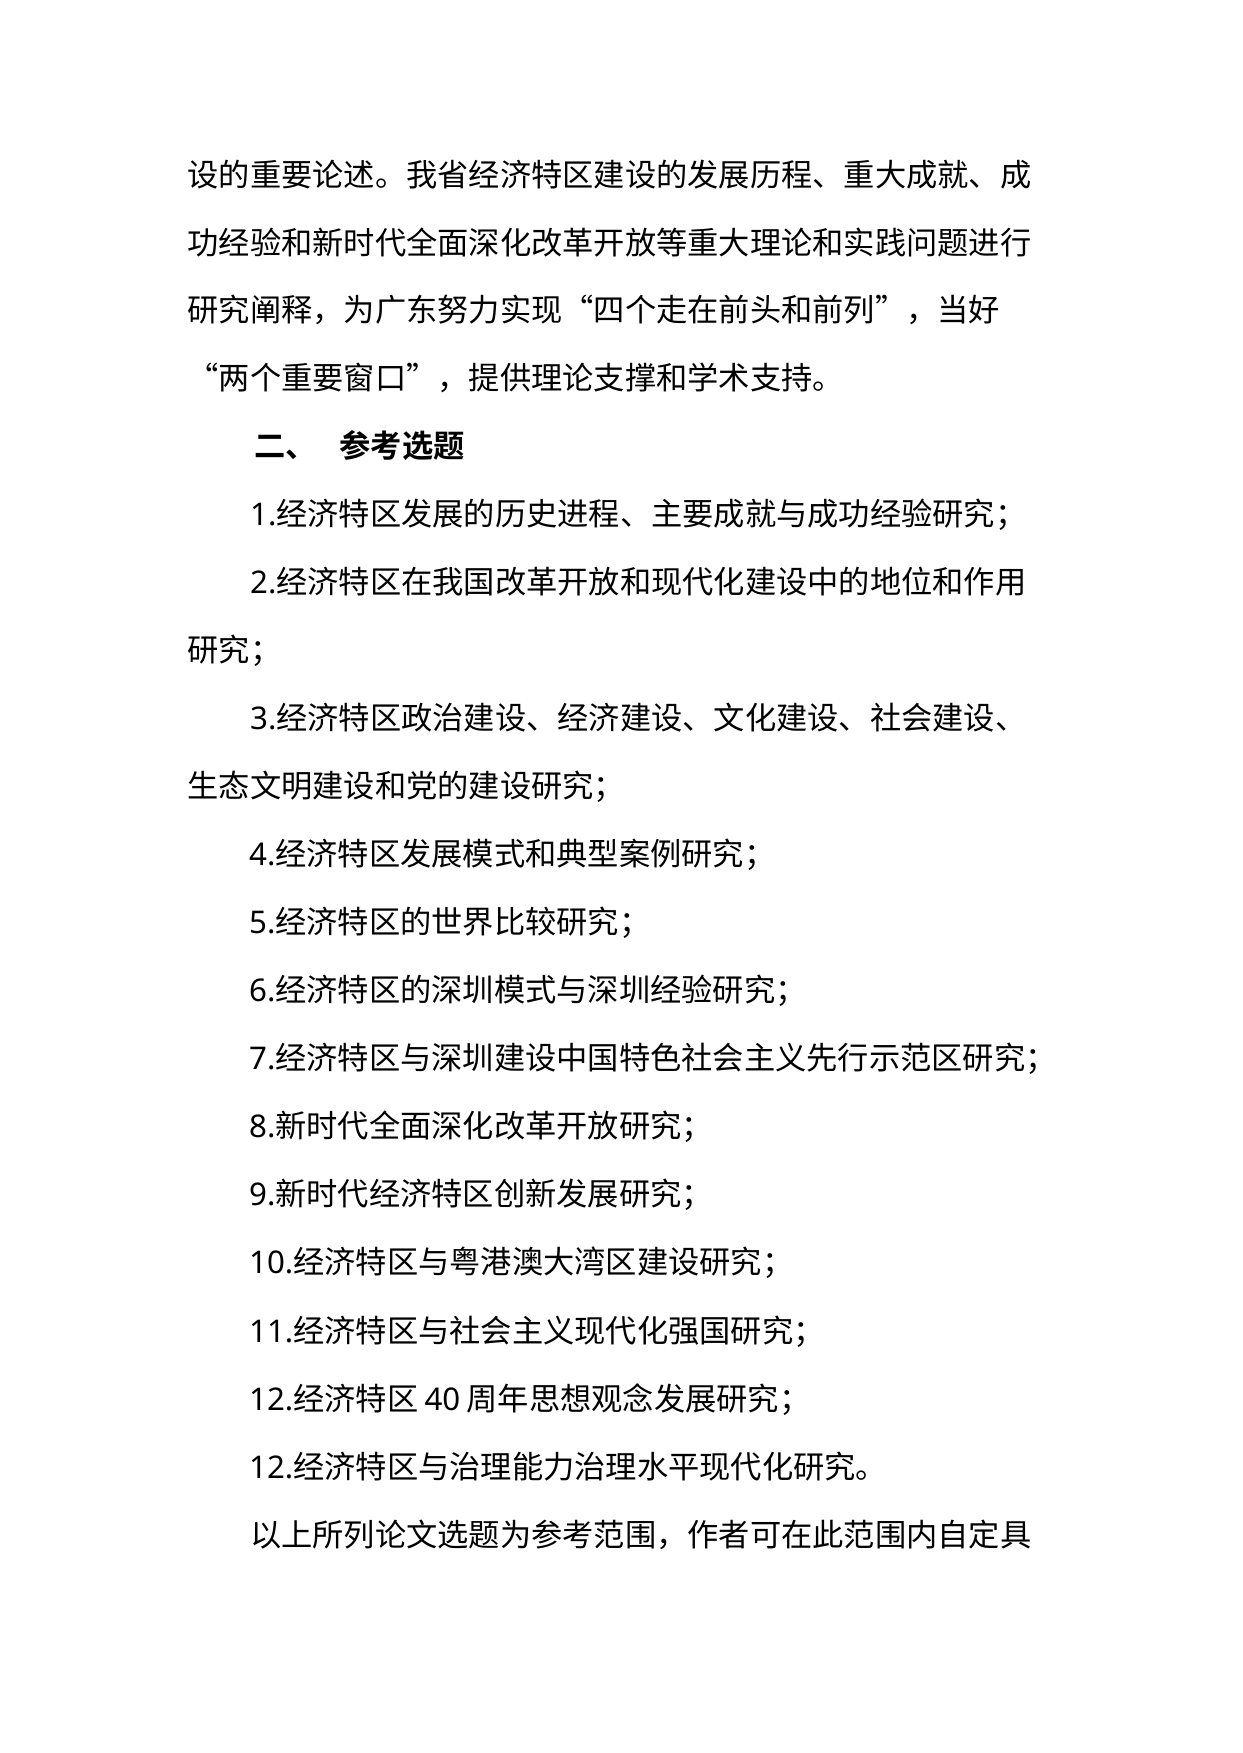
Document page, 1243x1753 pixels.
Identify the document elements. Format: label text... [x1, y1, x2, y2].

list 12.经济特区40周年思想观念发展研究； [249, 1374, 1055, 1419]
list 4.经济特区发展模式和典型案例研究； [249, 829, 1055, 874]
list 3.经济特区政治建设、经济建设、文化建设、社会建设、生态文明建设和党的建设研究； [187, 693, 1055, 806]
list 7.经济特区与深圳建设中国特色社会主义先行示范区研究； [249, 1033, 1055, 1079]
list 2.经济特区在我国改革开放和现代化建设中的地位和作用研究； [187, 557, 1055, 670]
list 9.新时代经济特区创新发展研究； [249, 1169, 1055, 1215]
list 11.经济特区与社会主义现代化强国研究； [249, 1306, 1055, 1351]
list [187, 1510, 1055, 1555]
list 10.经济特区与粤港澳大湾区建设研究； [249, 1238, 1055, 1283]
list 1.经济特区发展的历史进程、主要成就与成功经验研究； [187, 489, 1055, 534]
list 6.经济特区的深圳模式与深圳经验研究； [249, 965, 1055, 1011]
list 参考选题 [187, 421, 1055, 466]
list 8.新时代全面深化改革开放研究； [249, 1101, 1055, 1147]
list 5.经济特区的世界比较研究； [249, 897, 1055, 942]
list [187, 150, 1055, 399]
list 12.经济特区与治理能力治理水平现代化研究。 [249, 1442, 1055, 1487]
